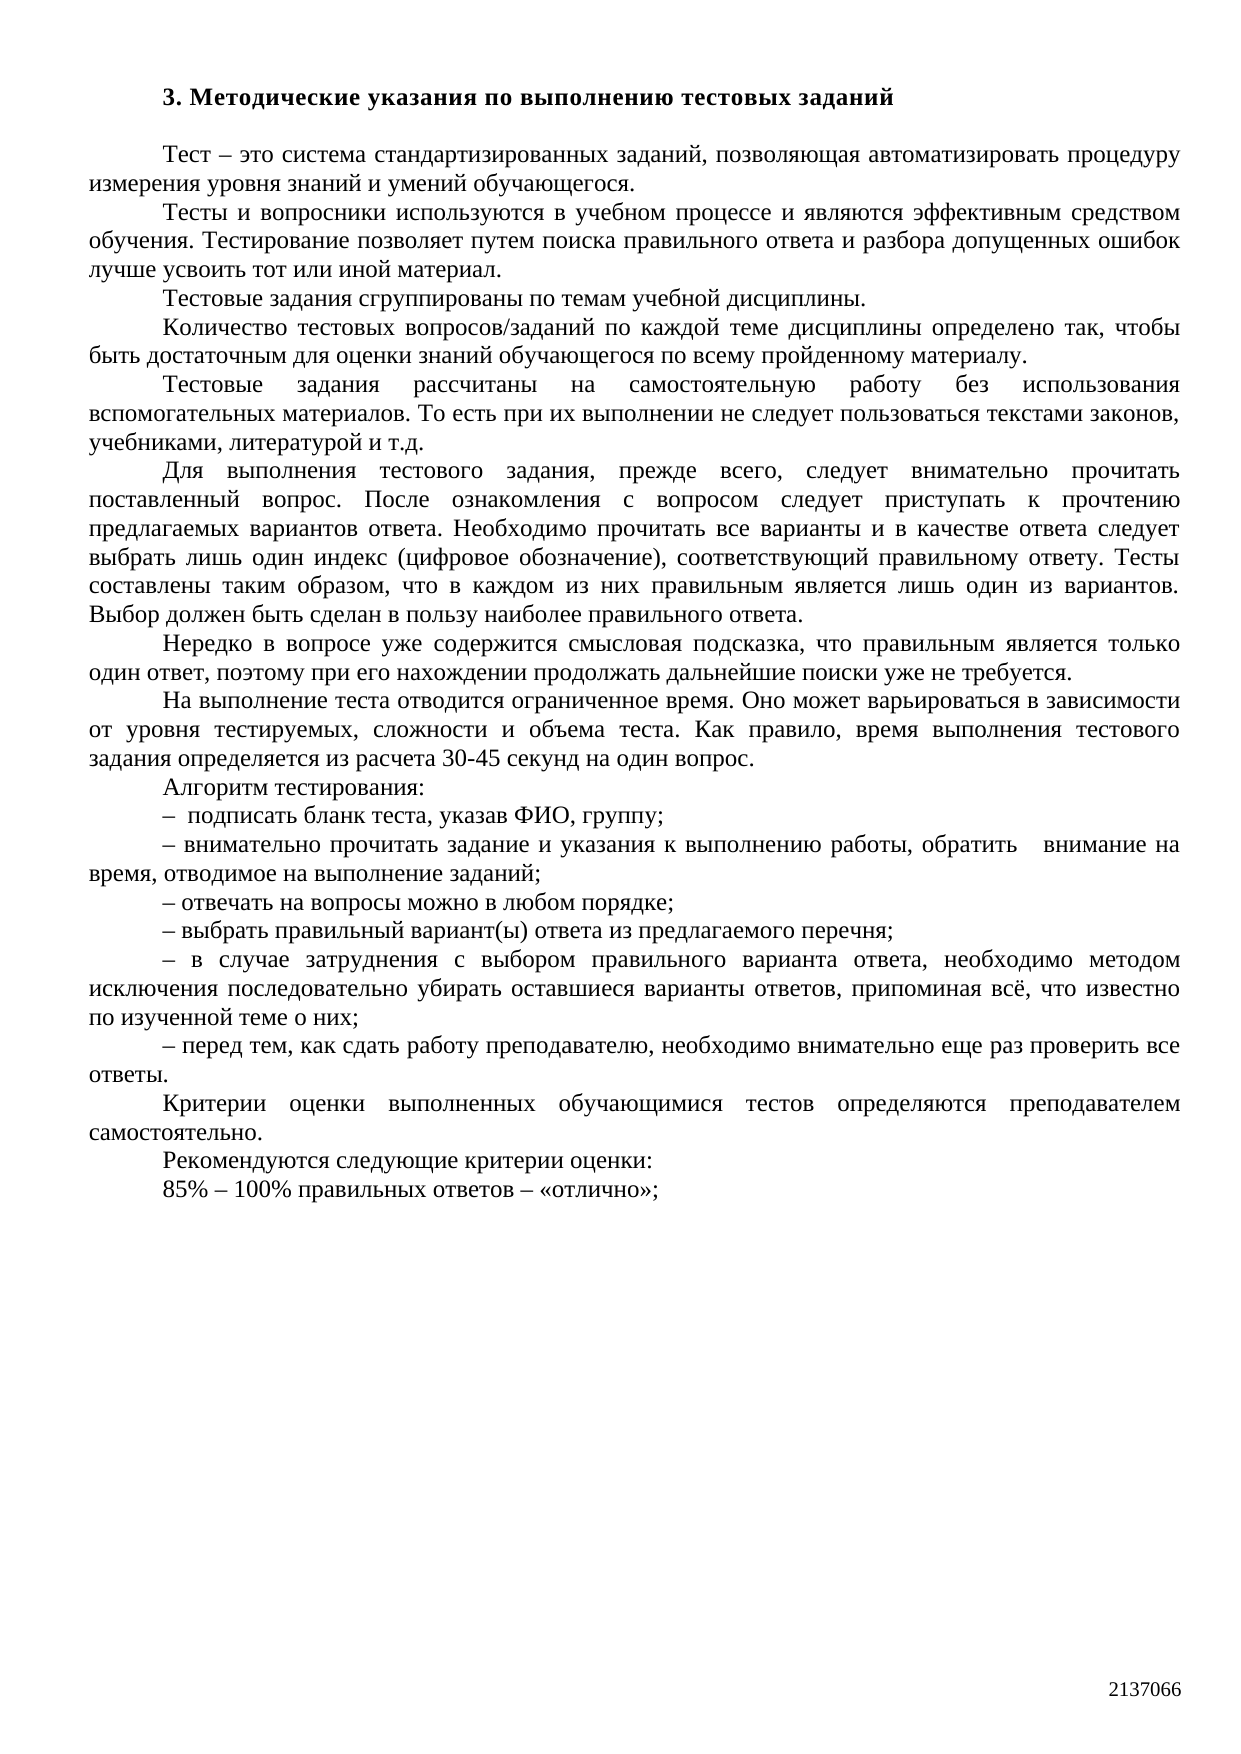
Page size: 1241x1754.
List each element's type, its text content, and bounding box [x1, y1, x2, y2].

text Тестовые задания сгруппированы по темам учебной дисциплины. [88, 283, 1181, 312]
text – выбрать правильный вариант(ы) ответа из предлагаемого перечня; [88, 916, 1181, 944]
text Нередко в вопросе уже содержится смысловая подсказка, что правильным является только один ответ, поэтому при его нахождении продолжать дальнейшие поиски уже не требуется. [88, 628, 1181, 686]
text На выполнение теста отводится ограниченное время. Оно может варьироваться в зависимости от уровня тестируемых, сложности и объема теста. Как правило, время выполнения тестового задания определяется из расчета 30-45 секунд на один вопрос. [88, 686, 1181, 772]
text Количество тестовых вопросов/заданий по каждой теме дисциплины определено так, чтобы быть достаточным для оценки знаний обучающегося по всему пройденному материалу. [88, 312, 1181, 369]
text Рекомендуются следующие критерии оценки: [88, 1146, 1181, 1174]
text – в случае затруднения с выбором правильного варианта ответа, необходимо методом исключения последовательно убирать оставшиеся варианты ответов, припоминая всё, что известно по изученной теме о них; [88, 944, 1181, 1031]
text Критерии оценки выполненных обучающимися тестов определяются преподавателем самостоятельно. [88, 1088, 1181, 1146]
text Алгоритм тестирования: [88, 772, 1181, 801]
text Для выполнения тестового задания, прежде всего, следует внимательно прочитать поставленный вопрос. После ознакомления с вопросом следует приступать к прочтению предлагаемых вариантов ответа. Необходимо прочитать все варианты и в качестве ответа следует выбрать лишь один индекс (цифровое обозначение), соответствующий правильному ответу. Тесты составлены таким образом, что в каждом из них правильным является лишь один из вариантов. Выбор должен быть сделан в пользу наиболее правильного ответа. [88, 456, 1181, 628]
text 3. Методические указания по выполнению тестовых заданий [88, 82, 1181, 111]
text – внимательно прочитать задание и указания к выполнению работы, обратить внимание на время, отводимое на выполнение заданий; [88, 829, 1181, 887]
text Тест – это система стандартизированных заданий, позволяющая автоматизировать процедуру измерения уровня знаний и умений обучающегося. [88, 139, 1181, 197]
text – перед тем, как сдать работу преподавателю, необходимо внимательно еще раз проверить все ответы. [88, 1031, 1181, 1088]
text Тестовые задания рассчитаны на самостоятельную работу без использования вспомогательных материалов. То есть при их выполнении не следует пользоваться текстами законов, учебниками, литературой и т.д. [88, 369, 1181, 456]
text – подписать бланк теста, указав ФИО, группу; [88, 801, 1181, 829]
text – отвечать на вопросы можно в любом порядке; [88, 887, 1181, 916]
text Тесты и вопросники используются в учебном процессе и являются эффективным средством обучения. Тестирование позволяет путем поиска правильного ответа и разбора допущенных ошибок лучше усвоить тот или иной материал. [88, 197, 1181, 283]
text 85% – 100% правильных ответов – «отлично»; [88, 1174, 1181, 1203]
